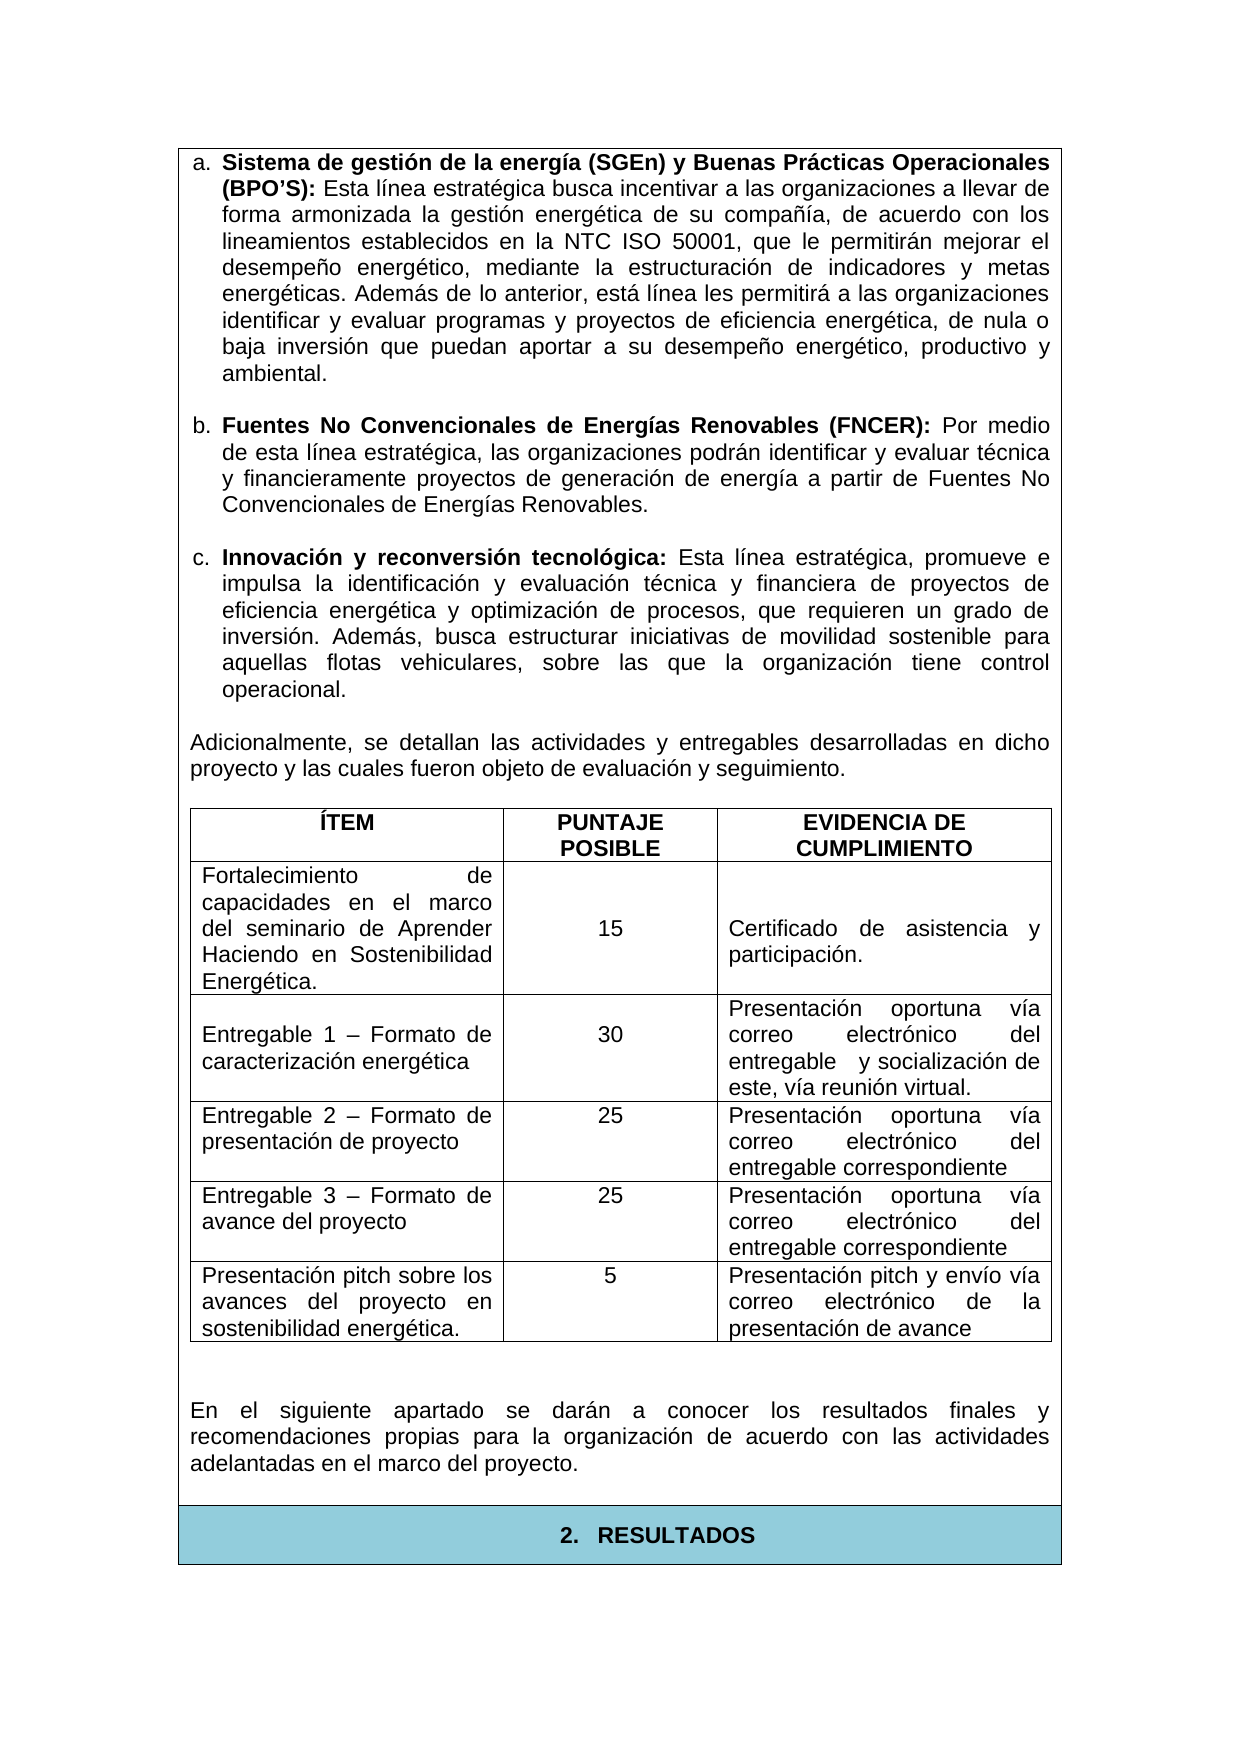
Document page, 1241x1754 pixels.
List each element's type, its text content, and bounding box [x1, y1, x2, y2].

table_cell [179, 149, 1061, 1505]
table_cell RESULTADOS [179, 1506, 1061, 1564]
